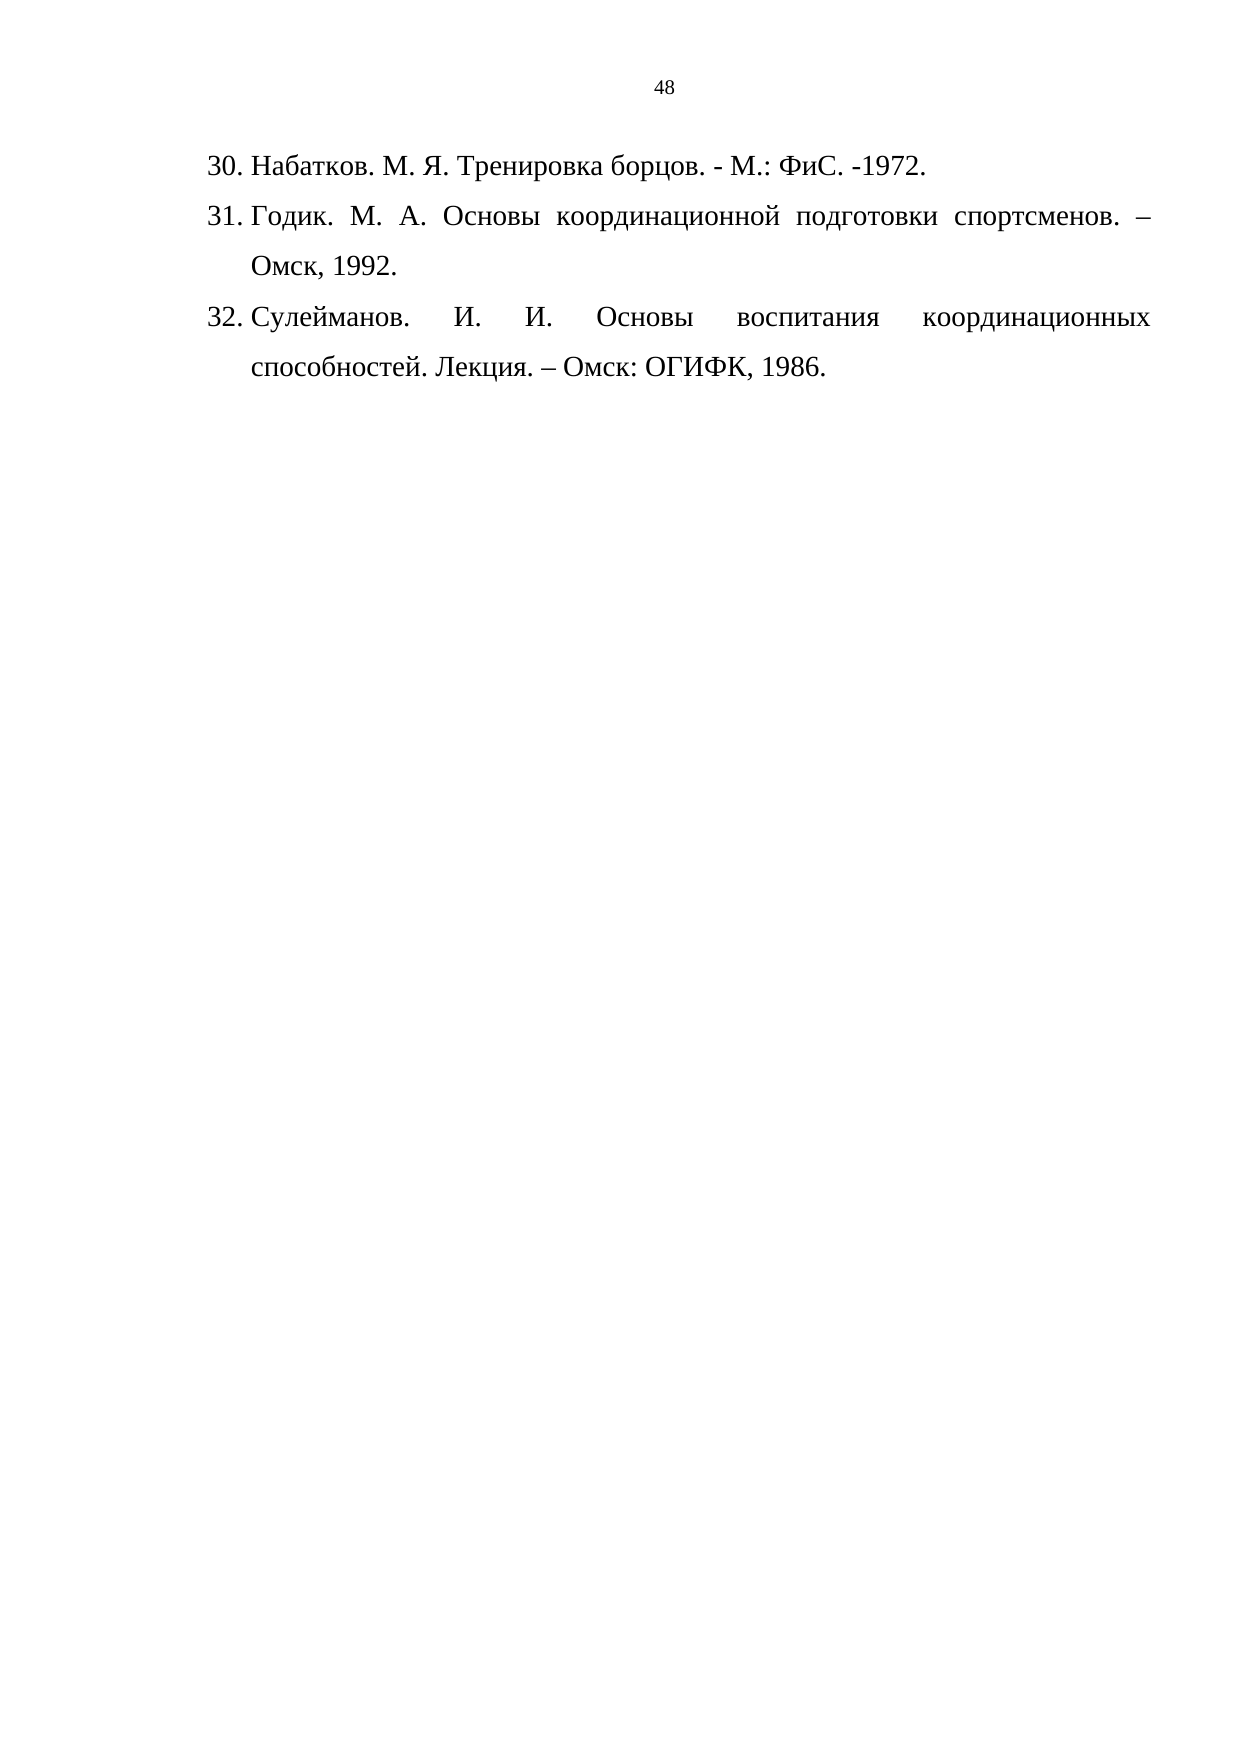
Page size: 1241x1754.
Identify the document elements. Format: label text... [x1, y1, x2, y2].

list Набатков. М. Я. Тренировка борцов. - М.: ФиС. -1972. [207, 148, 1152, 181]
list Годик. М. А. Основы координационной подготовки спортсменов. –Омск, 1992. [207, 198, 1152, 282]
list Сулейманов. И. И. Основы воспитания координационных способностей. Лекция. – Омск: ОГИФК, 1986. [207, 299, 1152, 382]
